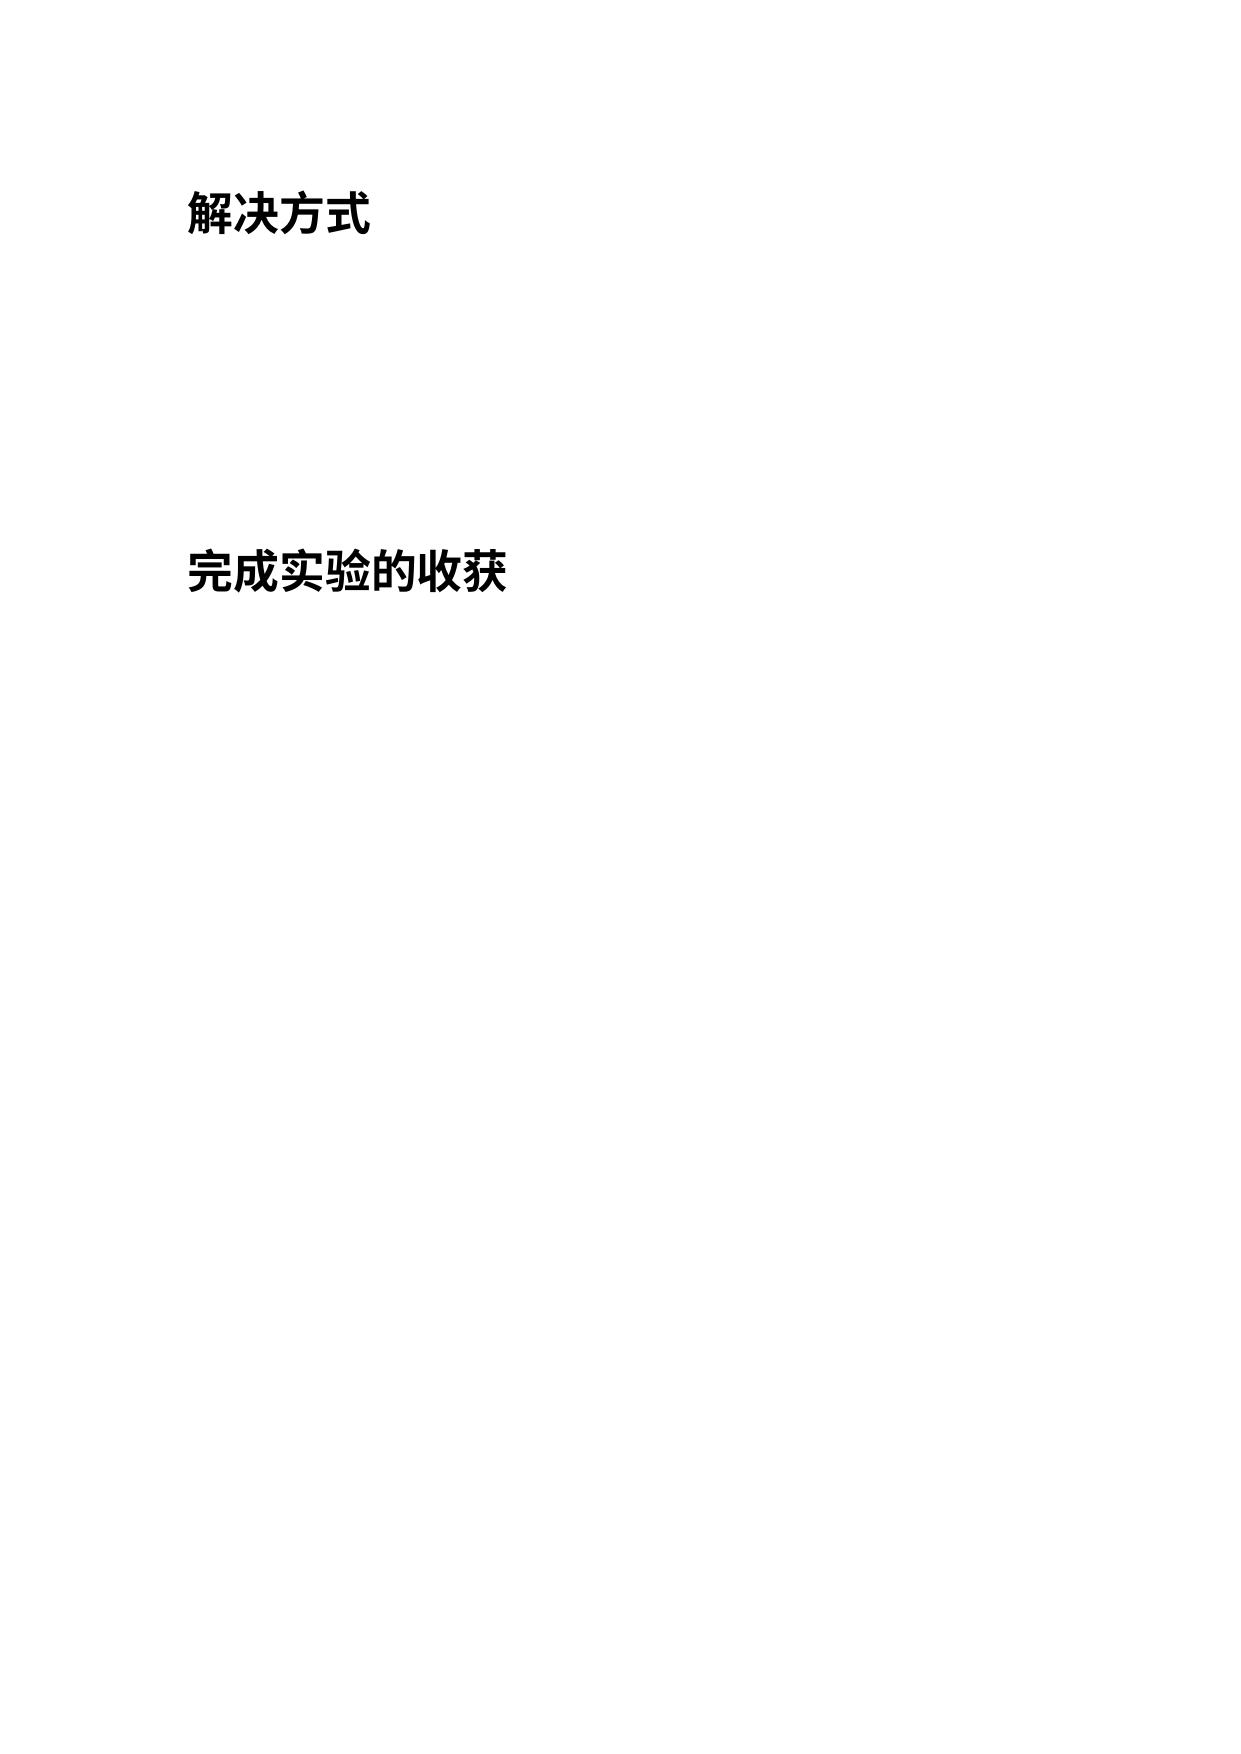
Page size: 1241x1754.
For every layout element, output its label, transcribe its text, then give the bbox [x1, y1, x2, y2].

subtitle 完成实验的收获 [187, 520, 1053, 618]
subtitle 解决方式 [187, 162, 1053, 259]
